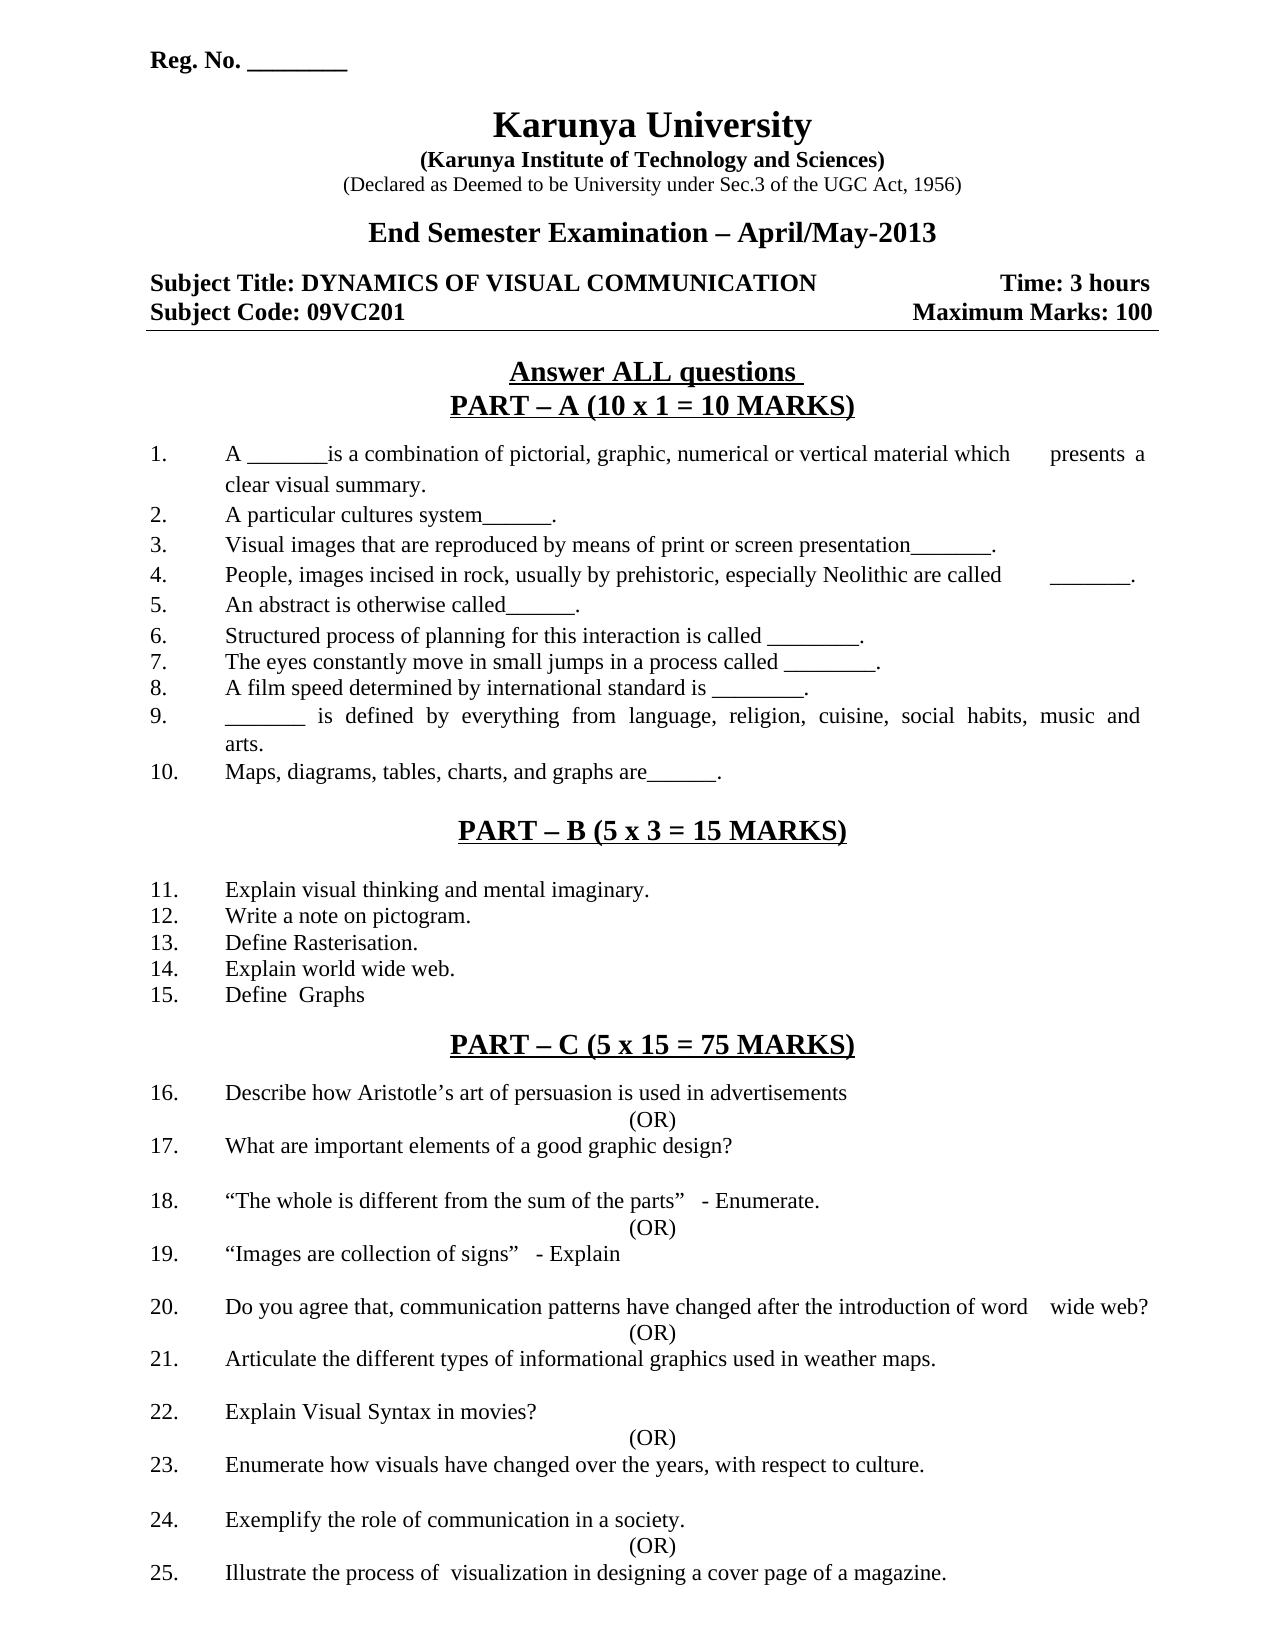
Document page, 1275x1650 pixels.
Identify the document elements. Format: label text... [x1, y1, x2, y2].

text End Semester Examination – April/May-2013 [150, 215, 1155, 249]
list Structured process of planning for this interaction is called ________. [150, 622, 1155, 648]
text (OR) [150, 1424, 1155, 1451]
text PART – C (5 x 15 = 75 MARKS) [150, 1027, 1155, 1060]
text 12. Write a note on pictogram. [150, 902, 1155, 928]
text 20. Do you agree that, communication patterns have changed after the introduction of word wide web? [150, 1293, 1155, 1319]
text 18. “The whole is different from the sum of the parts” - Enumerate. [150, 1187, 1155, 1214]
list _______ is defined by everything from language, religion, cuisine, social habits, music and arts. [150, 701, 1155, 757]
text 17. What are important elements of a good graphic design? [150, 1132, 1155, 1158]
subtitle Answer ALL questions [150, 354, 1155, 388]
list A _______is a combination of pictorial, graphic, numerical or vertical material which presents a clear visual summary. [150, 440, 1155, 497]
text 11. Explain visual thinking and mental imaginary. [150, 876, 1155, 902]
text (OR) [150, 1214, 1155, 1240]
list Visual images that are reproduced by means of print or screen presentation_______. [150, 531, 1155, 557]
text 16. Describe how Aristotle’s art of persuasion is used in advertisements [150, 1079, 1155, 1106]
text (Declared as Deemed to be University under Sec.3 of the UGC Act, 1956) [150, 172, 1155, 196]
text (OR) [150, 1106, 1155, 1132]
list People, images incised in rock, usually by prehistoric, especially Neolithic are called _______. [150, 561, 1155, 588]
text 25. Illustrate the process of visualization in designing a cover page of a magazine. [150, 1559, 1155, 1585]
text 21. Articulate the different types of informational graphics used in weather maps. [150, 1345, 1155, 1372]
title Subject Title: DYNAMICS OF VISUAL COMMUNICATION Time: 3 hours [150, 268, 1155, 297]
list A film speed determined by international standard is ________. [150, 674, 1155, 701]
text 19. “Images are collection of signs” - Explain [150, 1240, 1155, 1266]
list An abstract is otherwise called______. [150, 591, 1155, 618]
text 13. Define Rasterisation. [150, 928, 1155, 955]
text PART – B (5 x 3 = 15 MARKS) [150, 813, 1155, 847]
list A particular cultures system______. [150, 501, 1155, 527]
text 14. Explain world wide web. [150, 955, 1155, 981]
text 23. Enumerate how visuals have changed over the years, with respect to culture. [150, 1451, 1155, 1477]
text (OR) [150, 1532, 1155, 1559]
title Subject Code: 09VC201 Maximum Marks: 100 [150, 297, 1155, 325]
text University [150, 102, 1155, 146]
text PART – A (10 x 1 = 10 MARKS) [150, 388, 1155, 421]
text 22. Explain Visual Syntax in movies? [150, 1398, 1155, 1424]
list Maps, diagrams, tables, charts, and graphs are______. [150, 757, 1155, 785]
list The eyes constantly move in small jumps in a process called ________. [150, 648, 1155, 674]
title Reg. No. ________ [150, 45, 1155, 102]
text 15. Define Graphs [150, 981, 1155, 1008]
text (Karunya Institute of Technology and Sciences) [150, 146, 1155, 172]
text 24. Exemplify the role of communication in a society. [150, 1506, 1155, 1532]
text (OR) [150, 1319, 1155, 1345]
